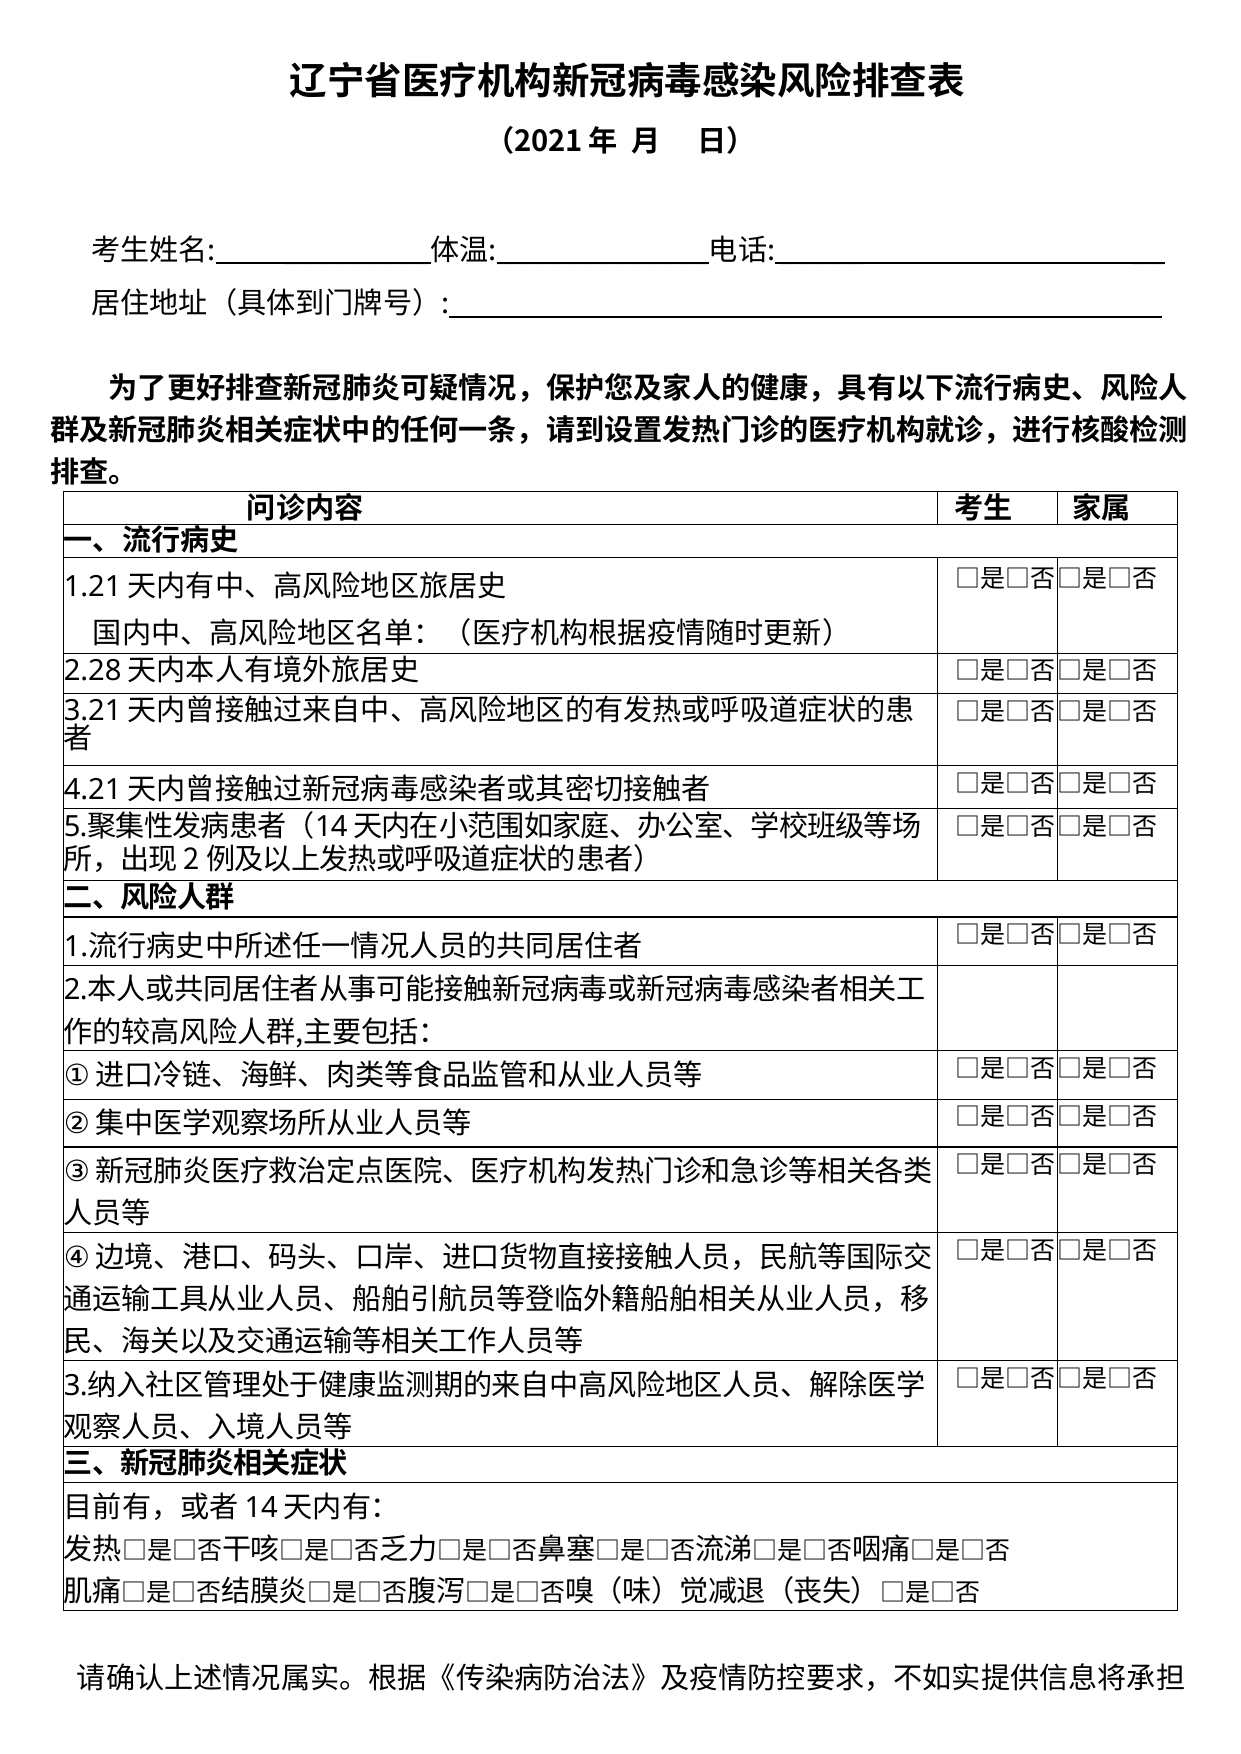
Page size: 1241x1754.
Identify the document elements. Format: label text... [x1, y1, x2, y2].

table_cell 3.纳入社区管理处于健康监测期的来自中高风险地区人员、解除医学观察人员、入境人员等 [64, 1361, 937, 1446]
table_cell ③新冠肺炎医疗救治定点医院、医疗机构发热门诊和急诊等相关各类人员等 [64, 1148, 937, 1232]
table_cell □是□否 [938, 694, 1057, 765]
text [77, 1654, 1196, 1697]
table_cell □是□否 [1058, 694, 1177, 765]
table_header 问诊内容 [64, 492, 937, 524]
text 为了更好排查新冠肺炎可疑情况，保护您及家人的健康，具有以下流行病史、风险人群及新冠肺炎相关症状中的任何一条，请到设置发热门诊的医疗机构就诊，进行核酸检测排查。 [50, 364, 1196, 491]
table_cell □是□否 [938, 766, 1057, 808]
table_cell 三、新冠肺炎相关症状 [64, 1447, 1177, 1482]
table_cell □是□否 [938, 1051, 1057, 1098]
table_cell □是□否 [1058, 1100, 1177, 1146]
table_cell □是□否 [938, 1361, 1057, 1446]
table_cell □是□否 [938, 809, 1057, 880]
table_cell □是□否 [1058, 918, 1177, 965]
text 考生姓名: _________体温:_____________电话: _____ __ [91, 226, 1196, 268]
table_cell □是□否 [938, 654, 1057, 693]
table_cell 2.本人或共同居住者从事可能接触新冠病毒或新冠病毒感染者相关工作的较高风险人群,主要包括： [64, 966, 937, 1050]
table_cell □是□否 [1058, 654, 1177, 693]
table_cell ①进口冷链、海鲜、肉类等食品监管和从业人员等 [64, 1051, 937, 1098]
table_cell 二、风险人群 [64, 881, 1177, 916]
table_cell ②集中医学观察场所从业人员等 [64, 1100, 937, 1146]
table_cell [1058, 966, 1177, 1050]
table_cell 2.28天内本人有境外旅居史 [64, 654, 937, 693]
table_cell 目前有，或者14天内有： 发热□是□否干咳□是□否乏力□是□否鼻塞□是□否流涕□是□否咽痛□是□否 肌痛□是□否结膜炎□是□否腹泻□是□否嗅（味）觉减退（丧失）□是□否 [64, 1483, 1177, 1610]
table_header 考生 [938, 492, 1057, 524]
text 辽宁省医疗机构新冠病毒感染风险排查表 [50, 51, 1190, 105]
table_cell 3.21天内曾接触过来自中、高风险地区的有发热或呼吸道症状的患者 [64, 694, 937, 765]
table_cell 一、流行病史 [64, 525, 1177, 557]
table_cell □是□否 [938, 918, 1057, 965]
table_cell □是□否 [938, 1233, 1057, 1360]
table_cell 1.21天内有中、高风险地区旅居史 国内中、高风险地区名单：（医疗机构根据疫情随时更新） [64, 558, 937, 652]
table_cell 5.聚集性发病患者（14天内在小范围如家庭、办公室、学校班级等场所，出现 2 例及以上发热或呼吸道症状的患者） [64, 809, 937, 880]
table_cell □是□否 [1058, 558, 1177, 652]
table_cell □是□否 [1058, 1051, 1177, 1098]
table_header 家属 [1058, 492, 1177, 524]
table_cell □是□否 [1058, 1233, 1177, 1360]
table_cell □是□否 [1058, 1148, 1177, 1232]
table_cell [938, 966, 1057, 1050]
table_cell 1.流行病史中所述任一情况人员的共同居住者 [64, 918, 937, 965]
table_cell 4.21天内曾接触过新冠病毒感染者或其密切接触者 [64, 766, 937, 808]
table_cell □是□否 [938, 558, 1057, 652]
table_cell ④边境、港口、码头、口岸、进口货物直接接触人员，民航等国际交通运输工具从业人员、船舶引航员等登临外籍船舶相关从业人员，移民、海关以及交通运输等相关工作人员等 [64, 1233, 937, 1360]
text （2021年 月 日） [50, 118, 1190, 160]
table_cell □是□否 [1058, 1361, 1177, 1446]
table_cell □是□否 [938, 1100, 1057, 1146]
table_cell □是□否 [1058, 766, 1177, 808]
table_cell □是□否 [1058, 809, 1177, 880]
text 居住地址（具体到门牌号）: [91, 280, 1196, 322]
table_cell □是□否 [938, 1148, 1057, 1232]
